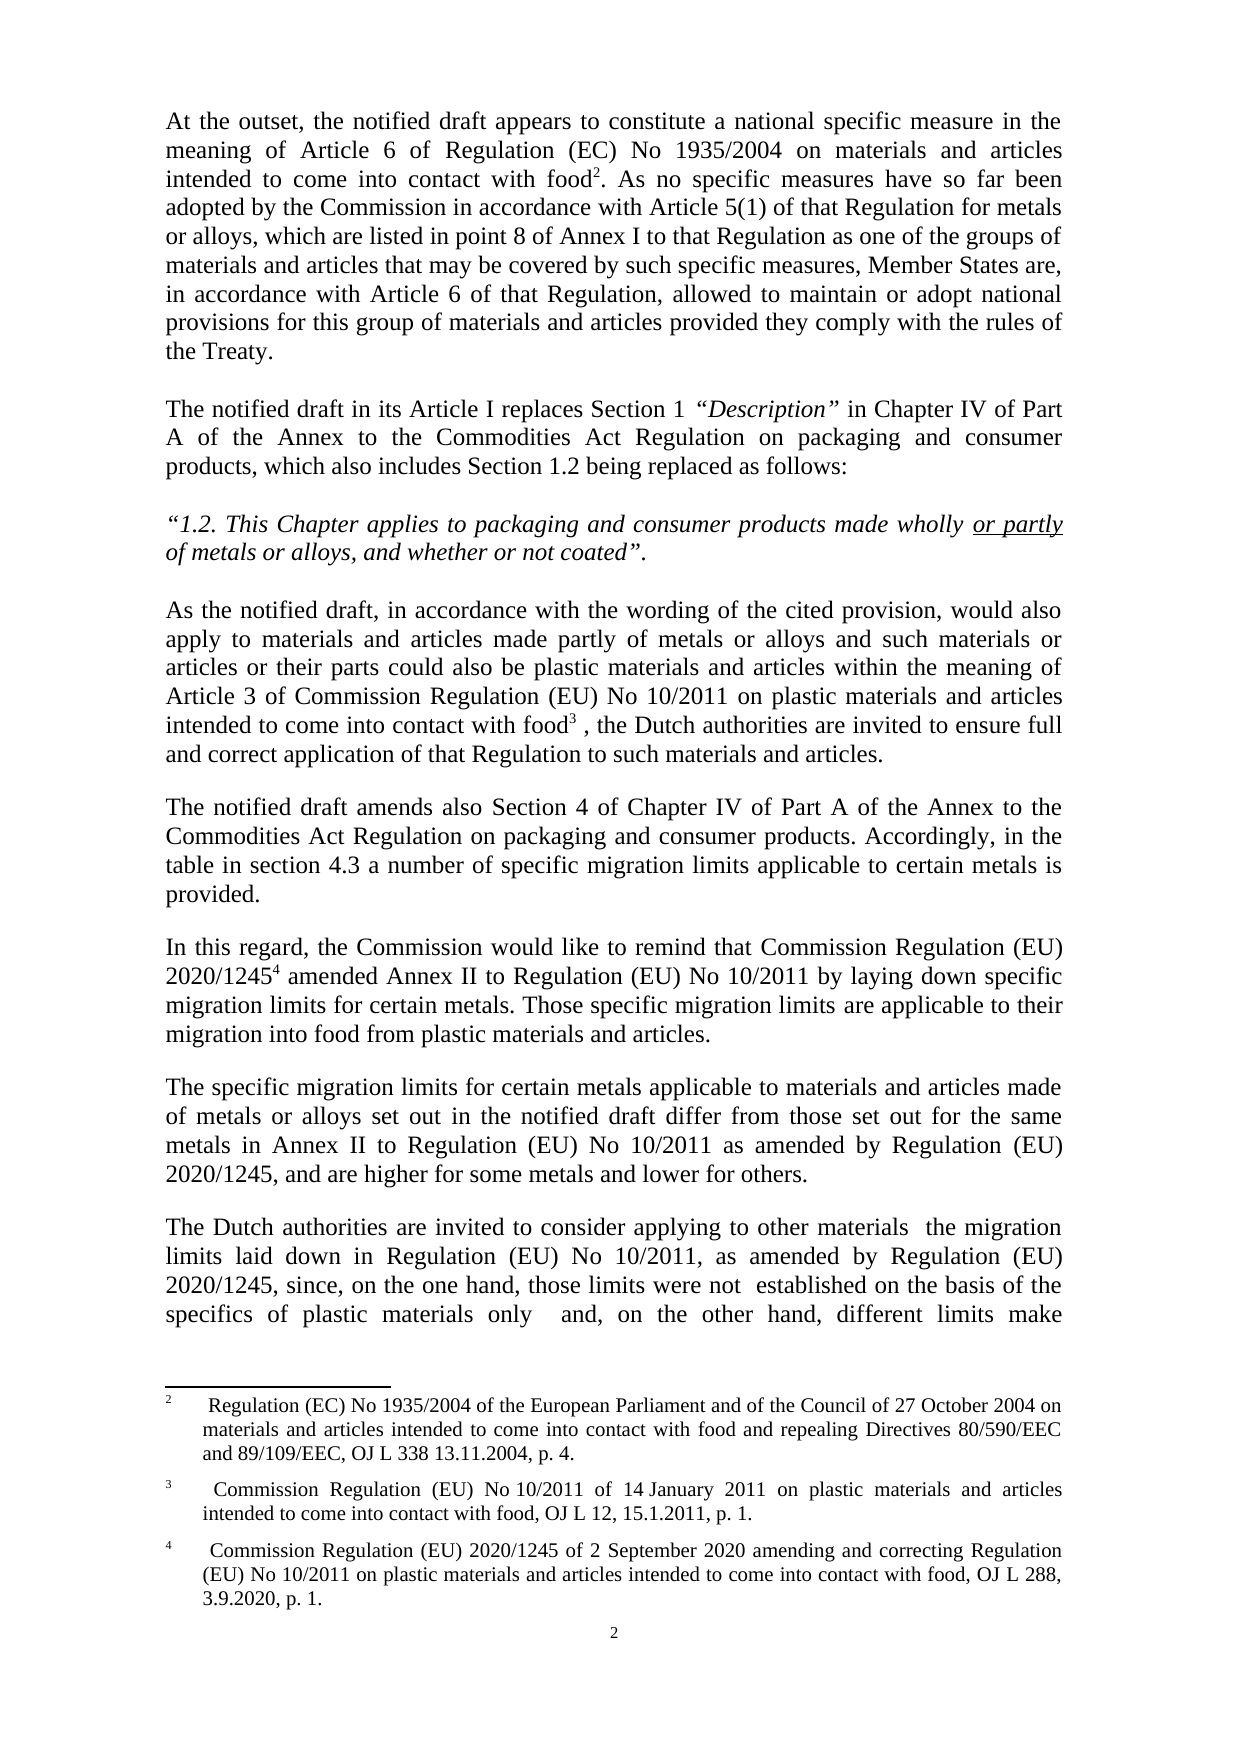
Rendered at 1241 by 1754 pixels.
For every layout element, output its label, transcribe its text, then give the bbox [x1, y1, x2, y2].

text The notified draft in its Article I replaces Section 1 “Description” in Chapter IV of Part A of the Annex to the Commodities Act Regulation on packaging and consumer products, which also includes Section 1.2 being replaced as follows: [165, 394, 1063, 480]
text The specific migration limits for certain metals applicable to materials and articles made of metals or alloys set out in the notified draft differ from those set out for the same metals in Annex II to Regulation (EU) No 10/2011 as amended by Regulation (EU) 2020/1245, and are higher for some metals and lower for others. [165, 1072, 1063, 1187]
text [165, 1212, 1063, 1327]
text At the outset, the notified draft appears to constitute a national specific measure in the meaning of Article 6 of Regulation (EC) No 1935/2004 on materials and articles intended to come into contact with food. As no specific measures have so far been adopted by the Commission in accordance with Article 5(1) of that Regulation for metals or alloys, which are listed in point 8 of Annex I to that Regulation as one of the groups of materials and articles that may be covered by such specific measures, Member States are, in accordance with Article 6 of that Regulation, allowed to maintain or adopt national provisions for this group of materials and articles provided they comply with the rules of the Treaty. [165, 106, 1063, 365]
text “1.2. This Chapter applies to packaging and consumer products made wholly or partly of metals or alloys, and whether or not coated”. [165, 509, 1063, 566]
text In this regard, the Commission would like to remind that Commission Regulation (EU) 2020/1245 amended Annex II to Regulation (EU) No 10/2011 by laying down specific migration limits for certain metals. Those specific migration limits are applicable to their migration into food from plastic materials and articles. [165, 932, 1063, 1047]
text The notified draft amends also Section 4 of Chapter IV of Part A of the Annex to the Commodities Act Regulation on packaging and consumer products. Accordingly, in the table in section 4.3 a number of specific migration limits applicable to certain metals is provided. [165, 792, 1063, 907]
text As the notified draft, in accordance with the wording of the cited provision, would also apply to materials and articles made partly of metals or alloys and such materials or articles or their parts could also be plastic materials and articles within the meaning of Article 3 of Commission Regulation (EU) No 10/2011 on plastic materials and articles intended to come into contact with food , the Dutch authorities are invited to ensure full and correct application of that Regulation to such materials and articles. [165, 595, 1063, 767]
